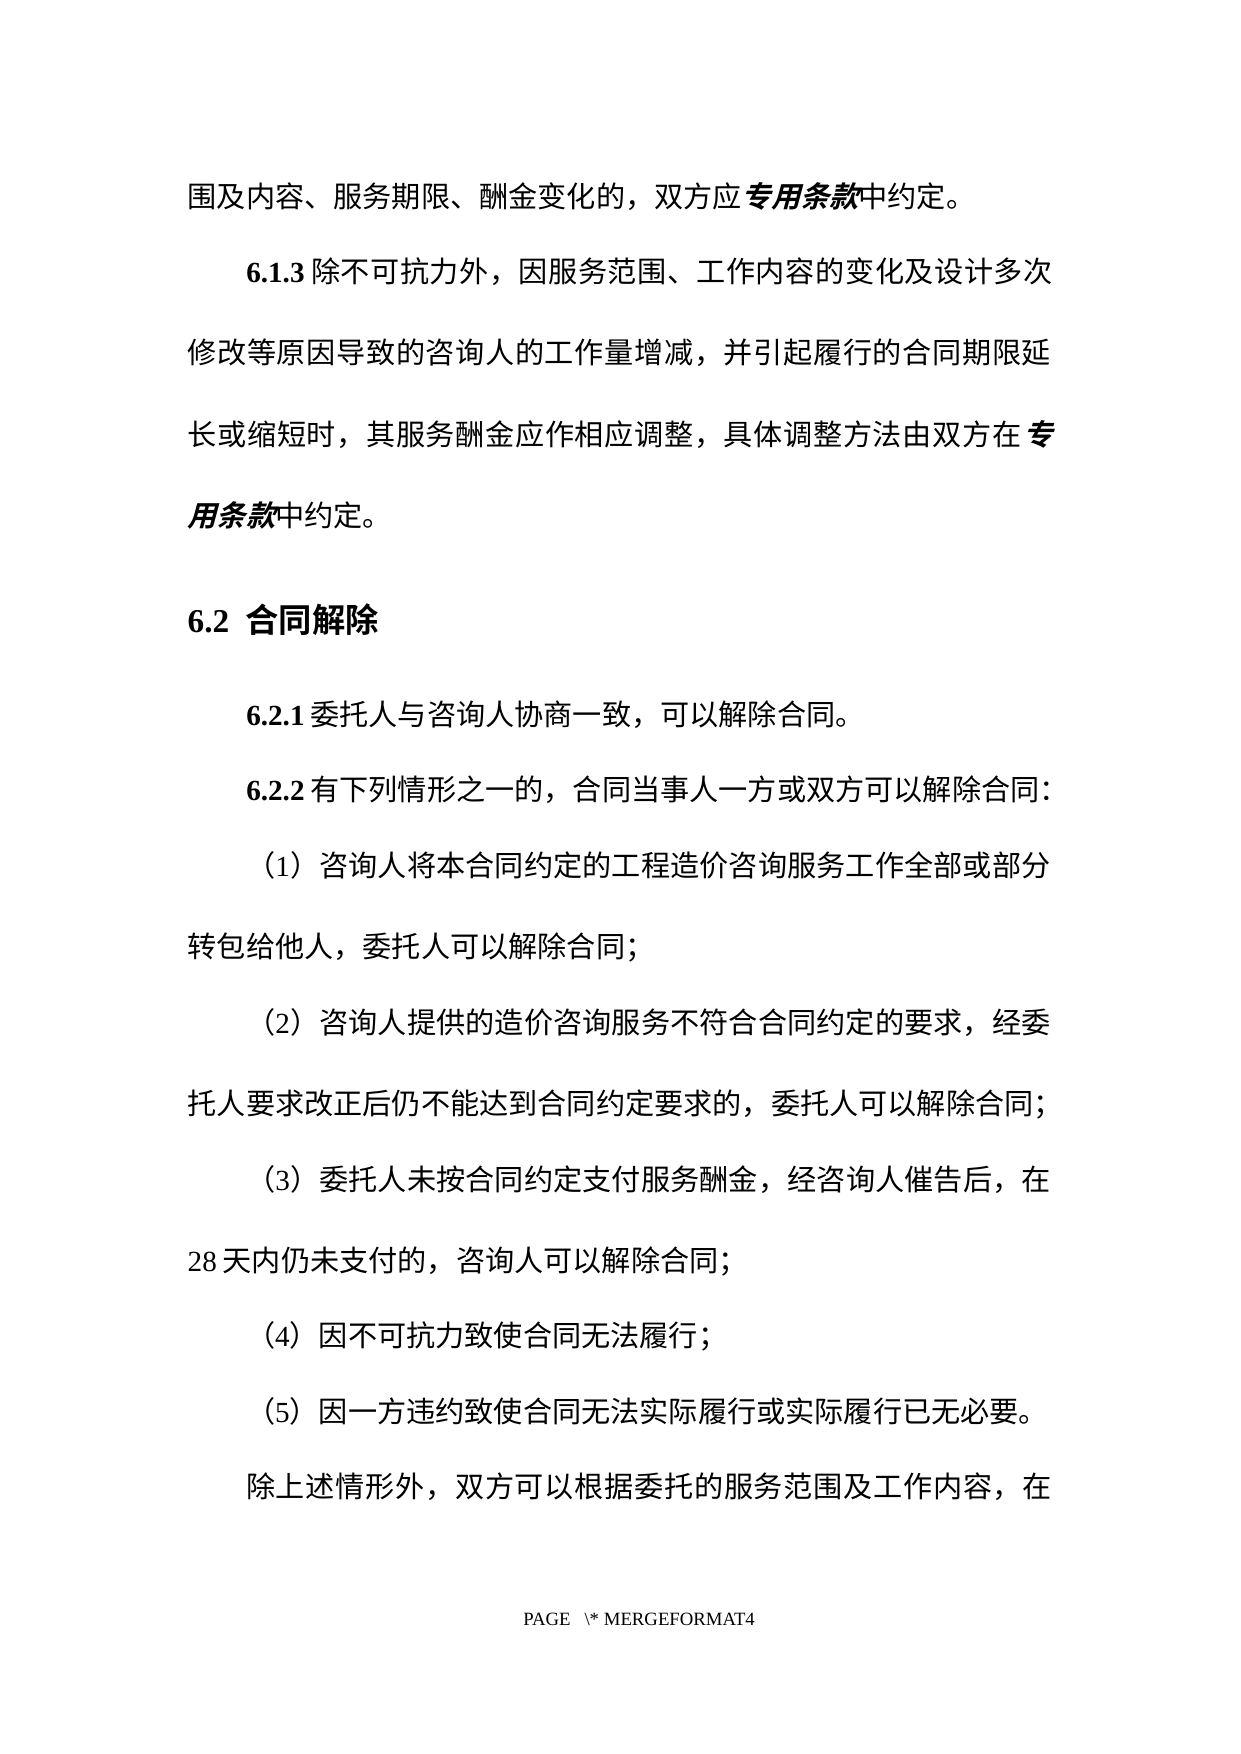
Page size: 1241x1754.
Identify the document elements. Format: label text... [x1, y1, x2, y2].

text （3）委托人未按合同约定支付服务酬金，经咨询人催告后，在 28天内仍未支付的，咨询人可以解除合同； [187, 1145, 1053, 1291]
text （1）咨询人将本合同约定的工程造价咨询服务工作全部或部分转包给他人，委托人可以解除合同； [187, 831, 1053, 977]
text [187, 162, 1053, 227]
text （4）因不可抗力致使合同无法履行； [187, 1301, 1053, 1366]
text （2）咨询人提供的造价咨询服务不符合合同约定的要求，经委托人要求改正后仍不能达到合同约定要求的，委托人可以解除合同； [187, 988, 1053, 1134]
text 6.2.2有下列情形之一的，合同当事人一方或双方可以解除合同： [187, 756, 1053, 821]
text 6.2.1委托人与咨询人协商一致，可以解除合同。 [187, 680, 1053, 745]
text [187, 1452, 1053, 1517]
text 6.1.3除不可抗力外，因服务范围、工作内容的变化及设计多次修改等原因导致的咨询人的工作量增减，并引起履行的合同期限延长或缩短时，其服务酬金应作相应调整，具体调整方法由双方在专用条款中约定。 [187, 237, 1053, 546]
subtitle 合同解除 [187, 586, 1053, 651]
text （5）因一方违约致使合同无法实际履行或实际履行已无必要。 [187, 1377, 1053, 1442]
